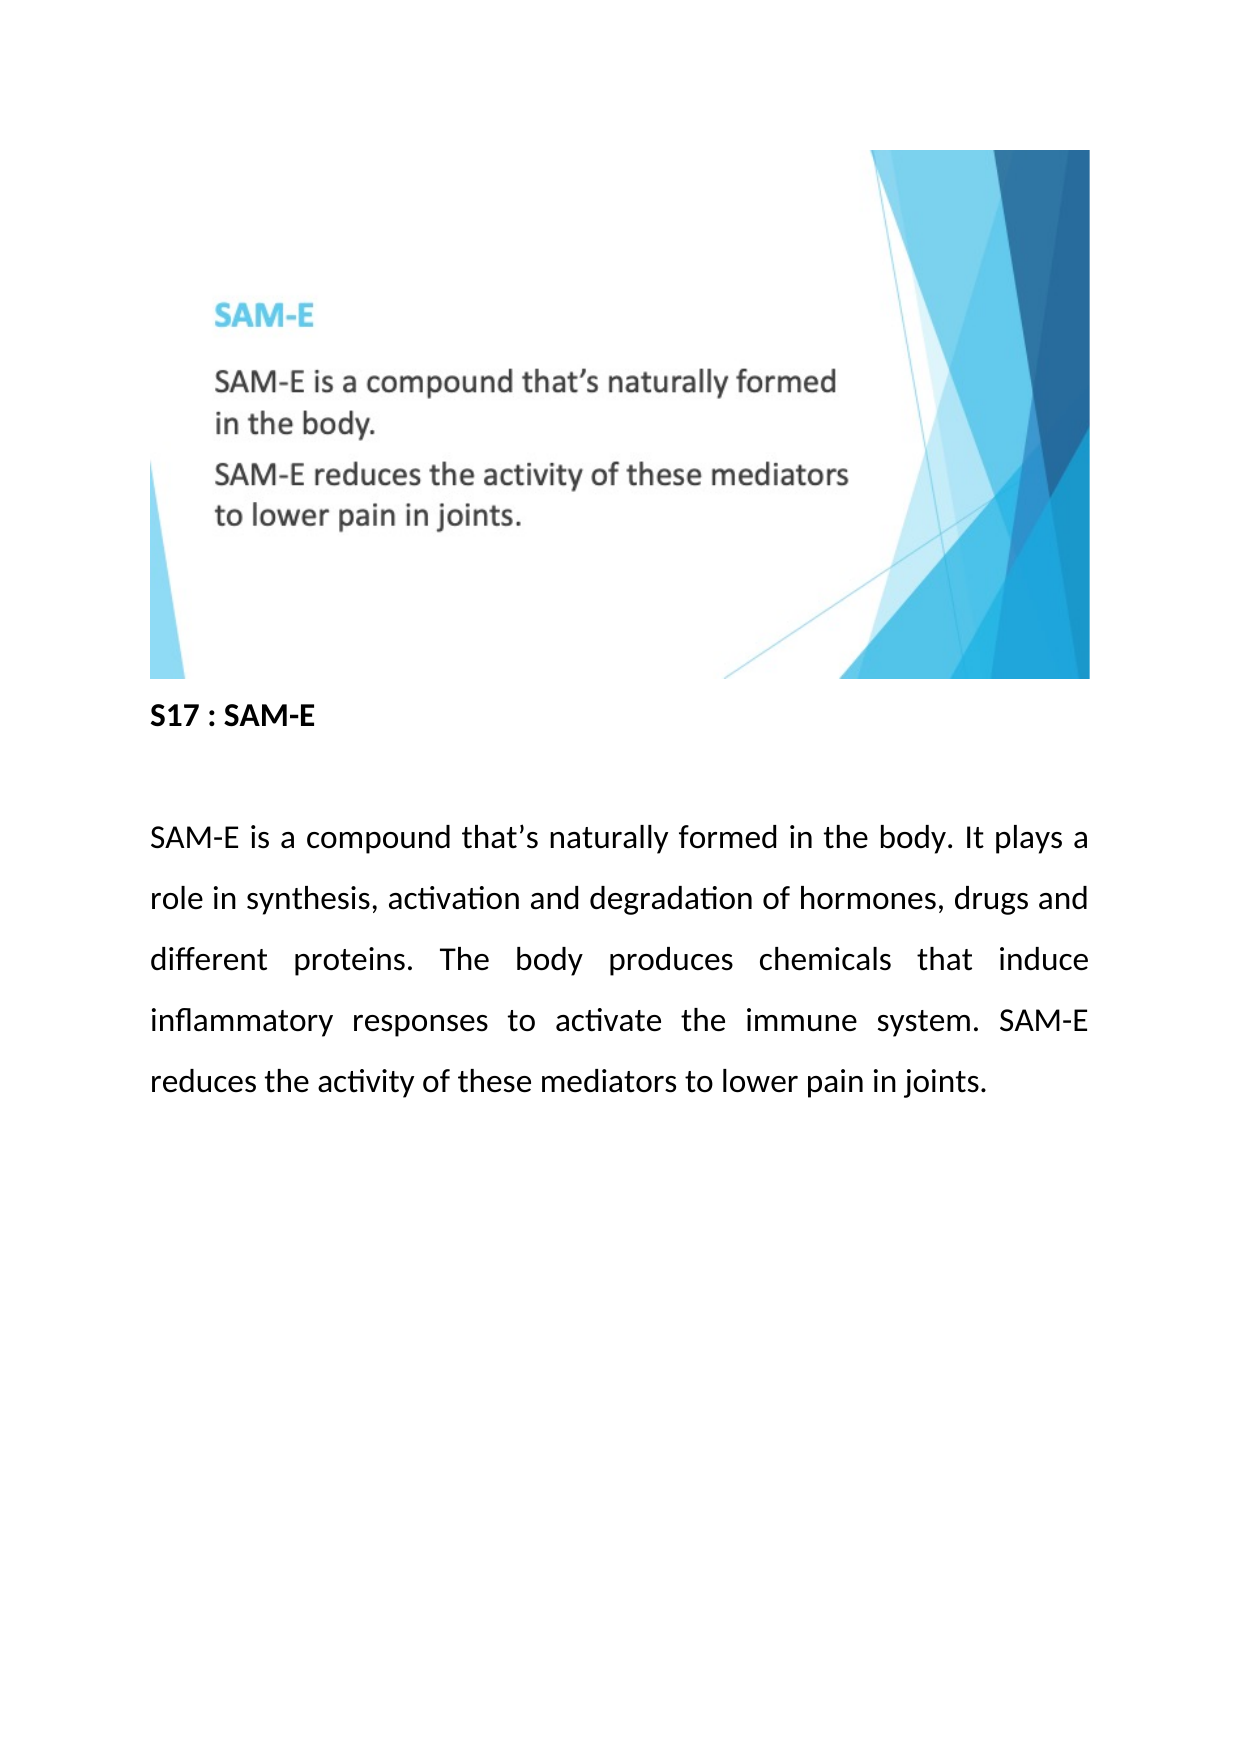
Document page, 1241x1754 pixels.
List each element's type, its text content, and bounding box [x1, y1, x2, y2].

picture [150, 150, 1090, 679]
text SAM-E is a compound that’s naturally formed in the body. It plays a role in synthesis, activation and degradation of hormones, drugs and different proteins. The body produces chemicals that induce inflammatory responses to activate the immune system. SAM-E reduces the activity of these mediators to lower pain in joints. [150, 816, 1090, 1101]
text S17 : SAM-E [150, 694, 1090, 734]
